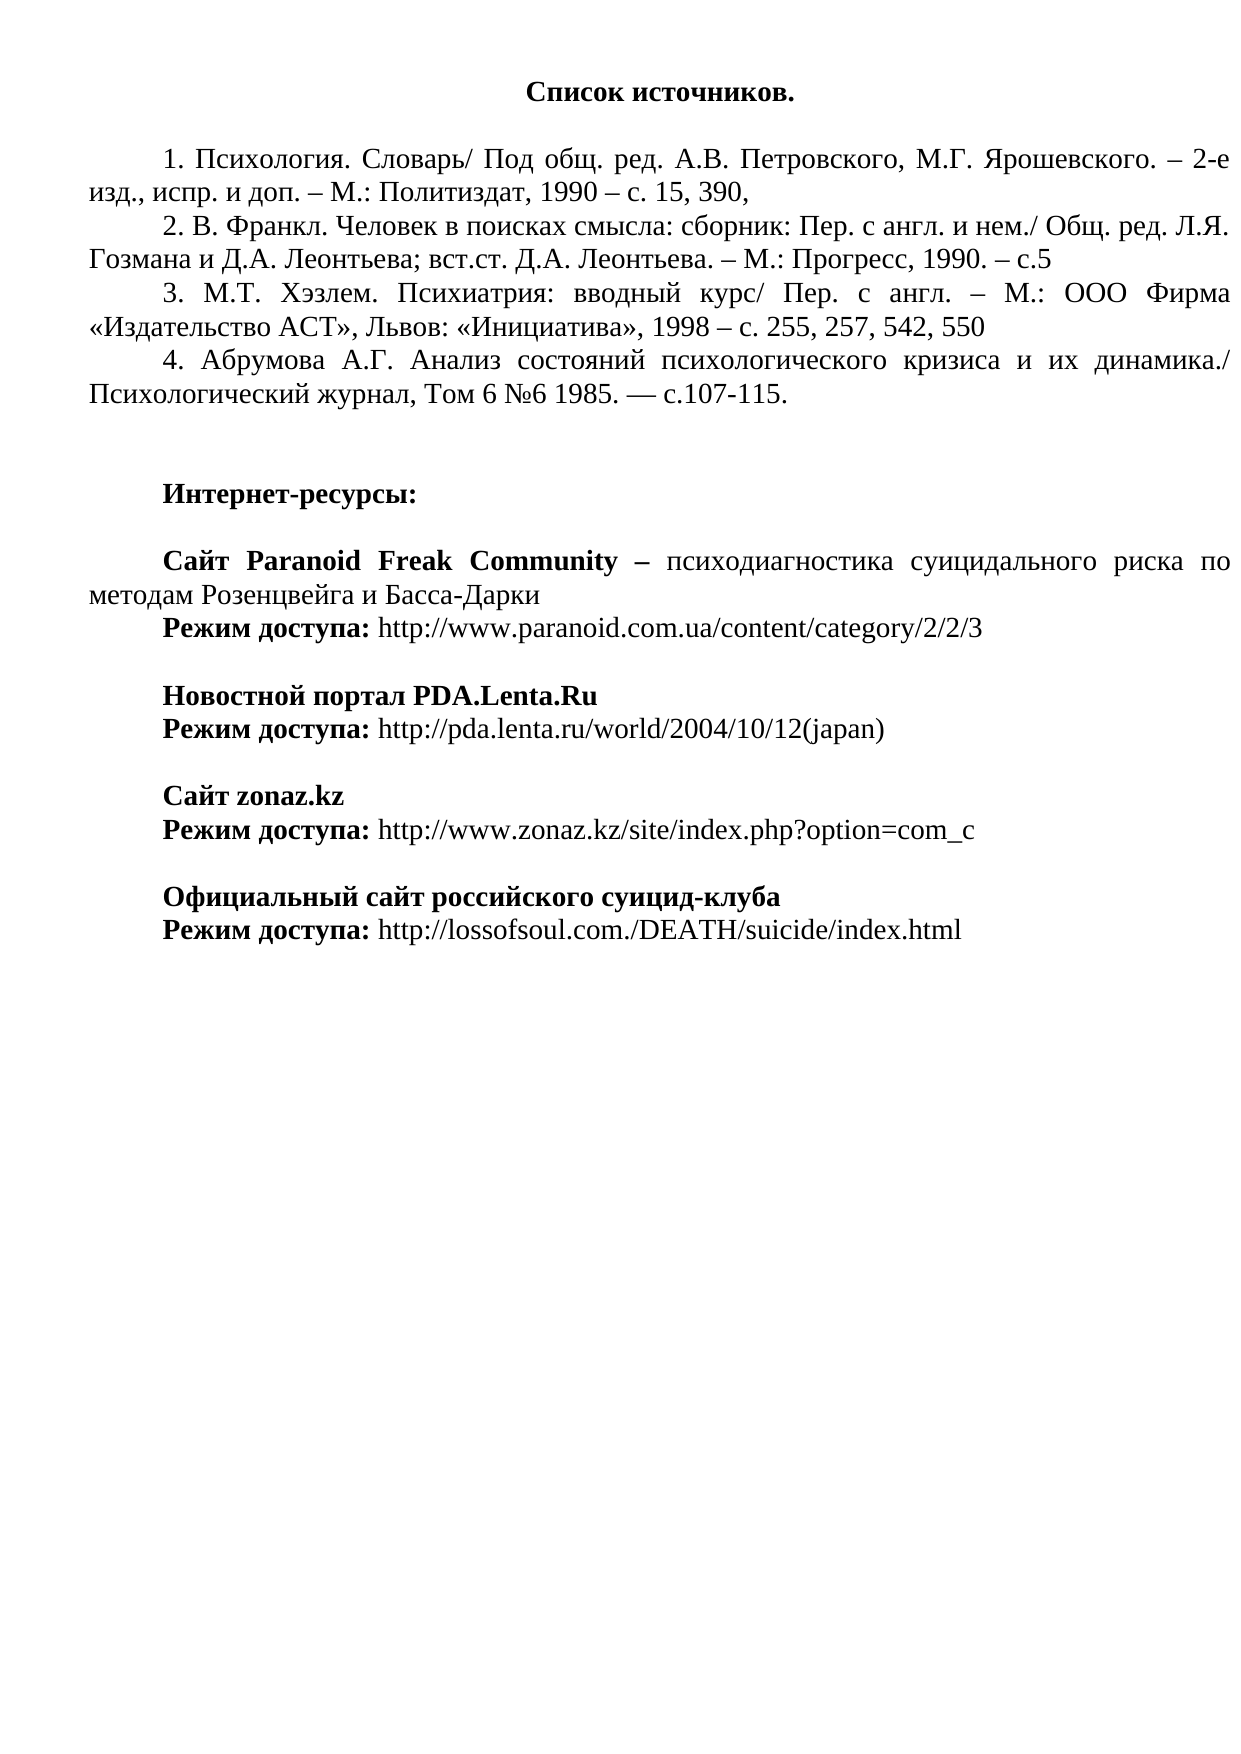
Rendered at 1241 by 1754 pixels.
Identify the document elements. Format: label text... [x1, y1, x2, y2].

text Режим доступа: http://lossofsoul.com./DEATH/suicide/index.html [88, 912, 1231, 946]
text 4. Абрумова А.Г. Анализ состояний психологического кризиса и их динамика./ Психологический журнал, Том 6 №6 1985. — с.107-115. [88, 342, 1231, 409]
text Интернет-ресурсы: [88, 476, 1231, 510]
text 2. В. Франкл. Человек в поисках смысла: сборник: Пер. с англ. и нем./ Общ. ред. Л.Я. Гозмана и Д.А. Леонтьева; вст.ст. Д.А. Леонтьева. – М.: Прогресс, 1990. – с.5 [88, 208, 1231, 275]
text 1. Психология. Словарь/ Под общ. ред. А.В. Петровского, М.Г. Ярошевского. – 2-е изд., испр. и доп. – М.: Политиздат, 1990 – с. 15, 390, [88, 141, 1231, 208]
text Новостной портал PDA.Lenta.Ru [88, 678, 1231, 711]
text Официальный сайт российского суицид-клуба [88, 879, 1231, 912]
text Сайт Paranoid Freak Community – психодиагностика суицидального риска по методам Розенцвейга и Басса-Дарки [88, 543, 1231, 611]
text Режим доступа: http://pda.lenta.ru/world/2004/10/12(japan) [88, 711, 1231, 745]
text 3. М.Т. Хэзлем. Психиатрия: вводный курс/ Пер. с англ. – М.: ООО Фирма «Издательство АСТ», Львов: «Инициатива», 1998 – с. 255, 257, 542, 550 [88, 275, 1231, 342]
text Список источников. [88, 74, 1231, 107]
text Сайт zonaz.kz [88, 778, 1231, 812]
text Режим доступа: http://www.paranoid.com.ua/content/category/2/2/3 [88, 611, 1231, 644]
text Режим доступа: http://www.zonaz.kz/site/index.php?option=com_c [88, 812, 1231, 845]
